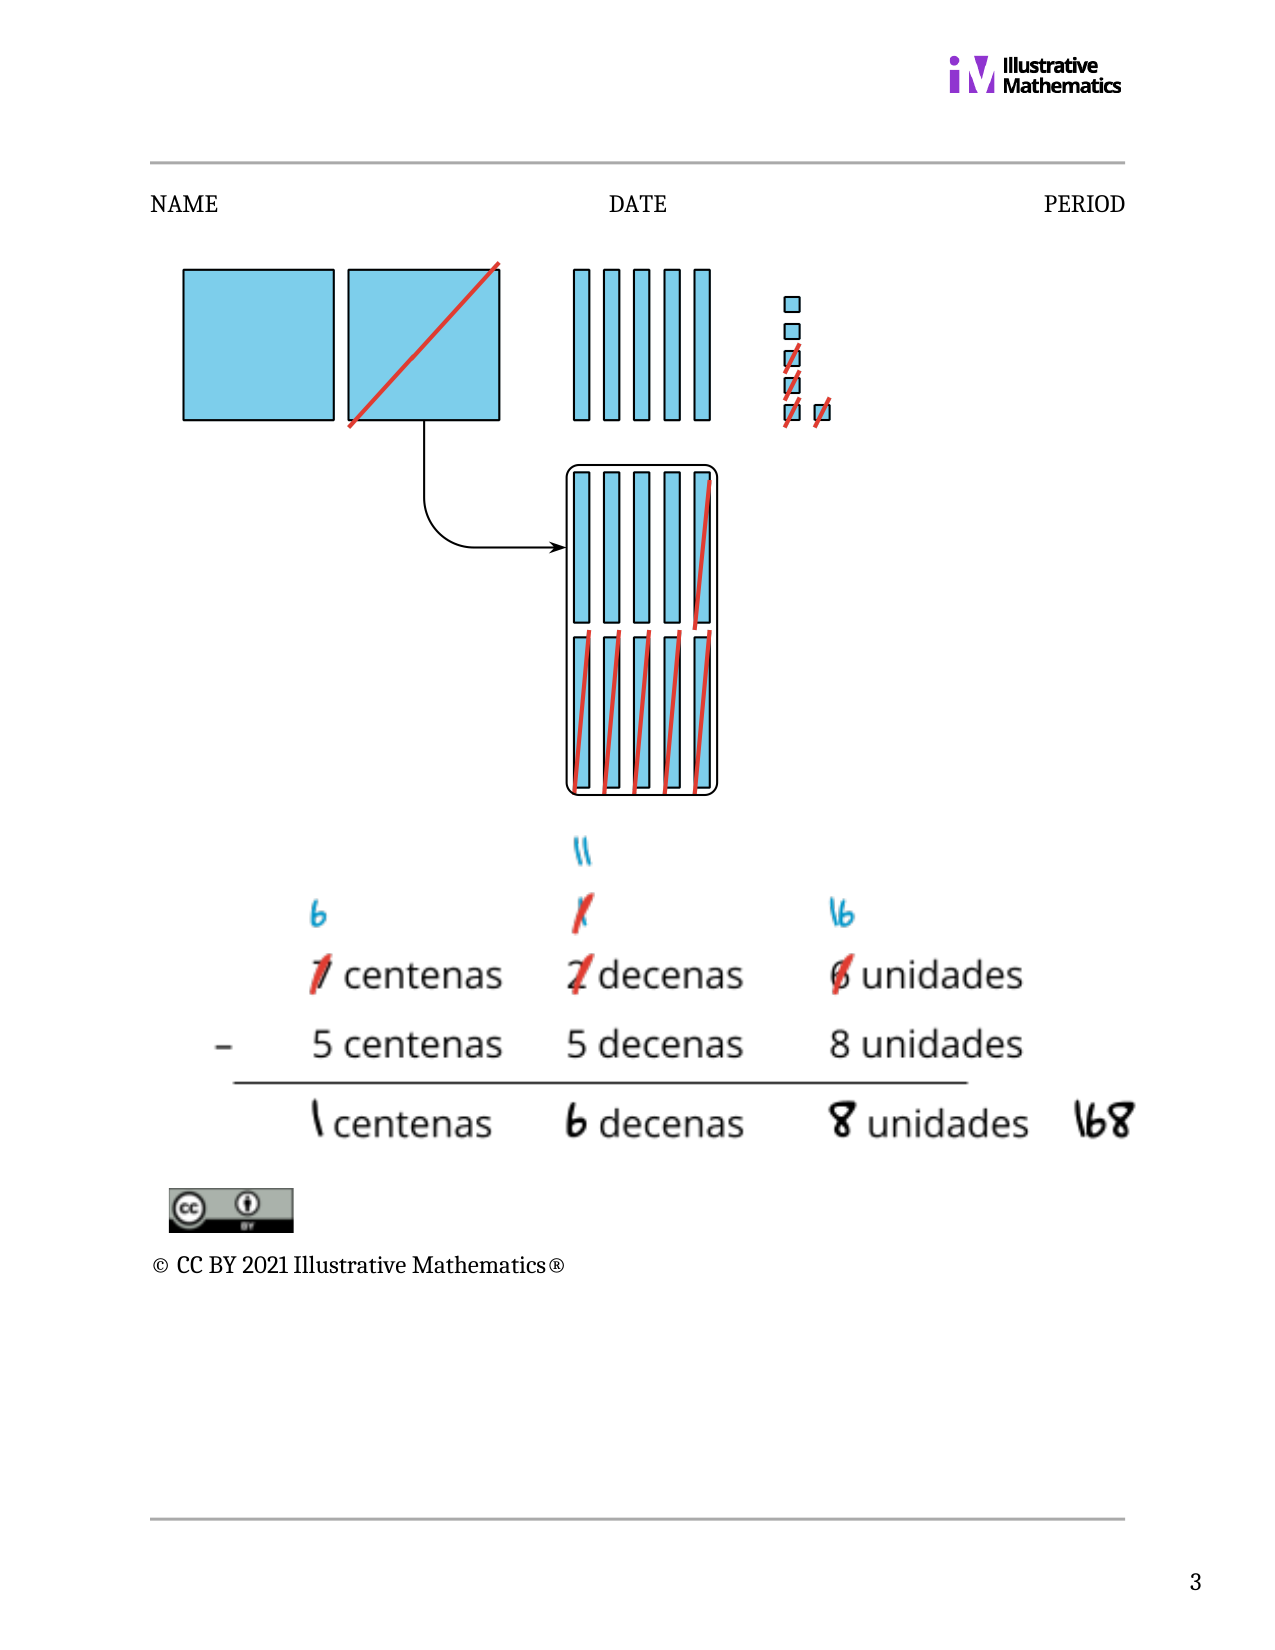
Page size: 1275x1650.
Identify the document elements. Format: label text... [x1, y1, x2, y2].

picture [168, 247, 900, 810]
picture [168, 828, 1144, 1170]
picture [168, 1188, 294, 1233]
text © CC BY 2021 Illustrative Mathematics® [150, 1251, 1125, 1280]
picture [949, 55, 1121, 93]
